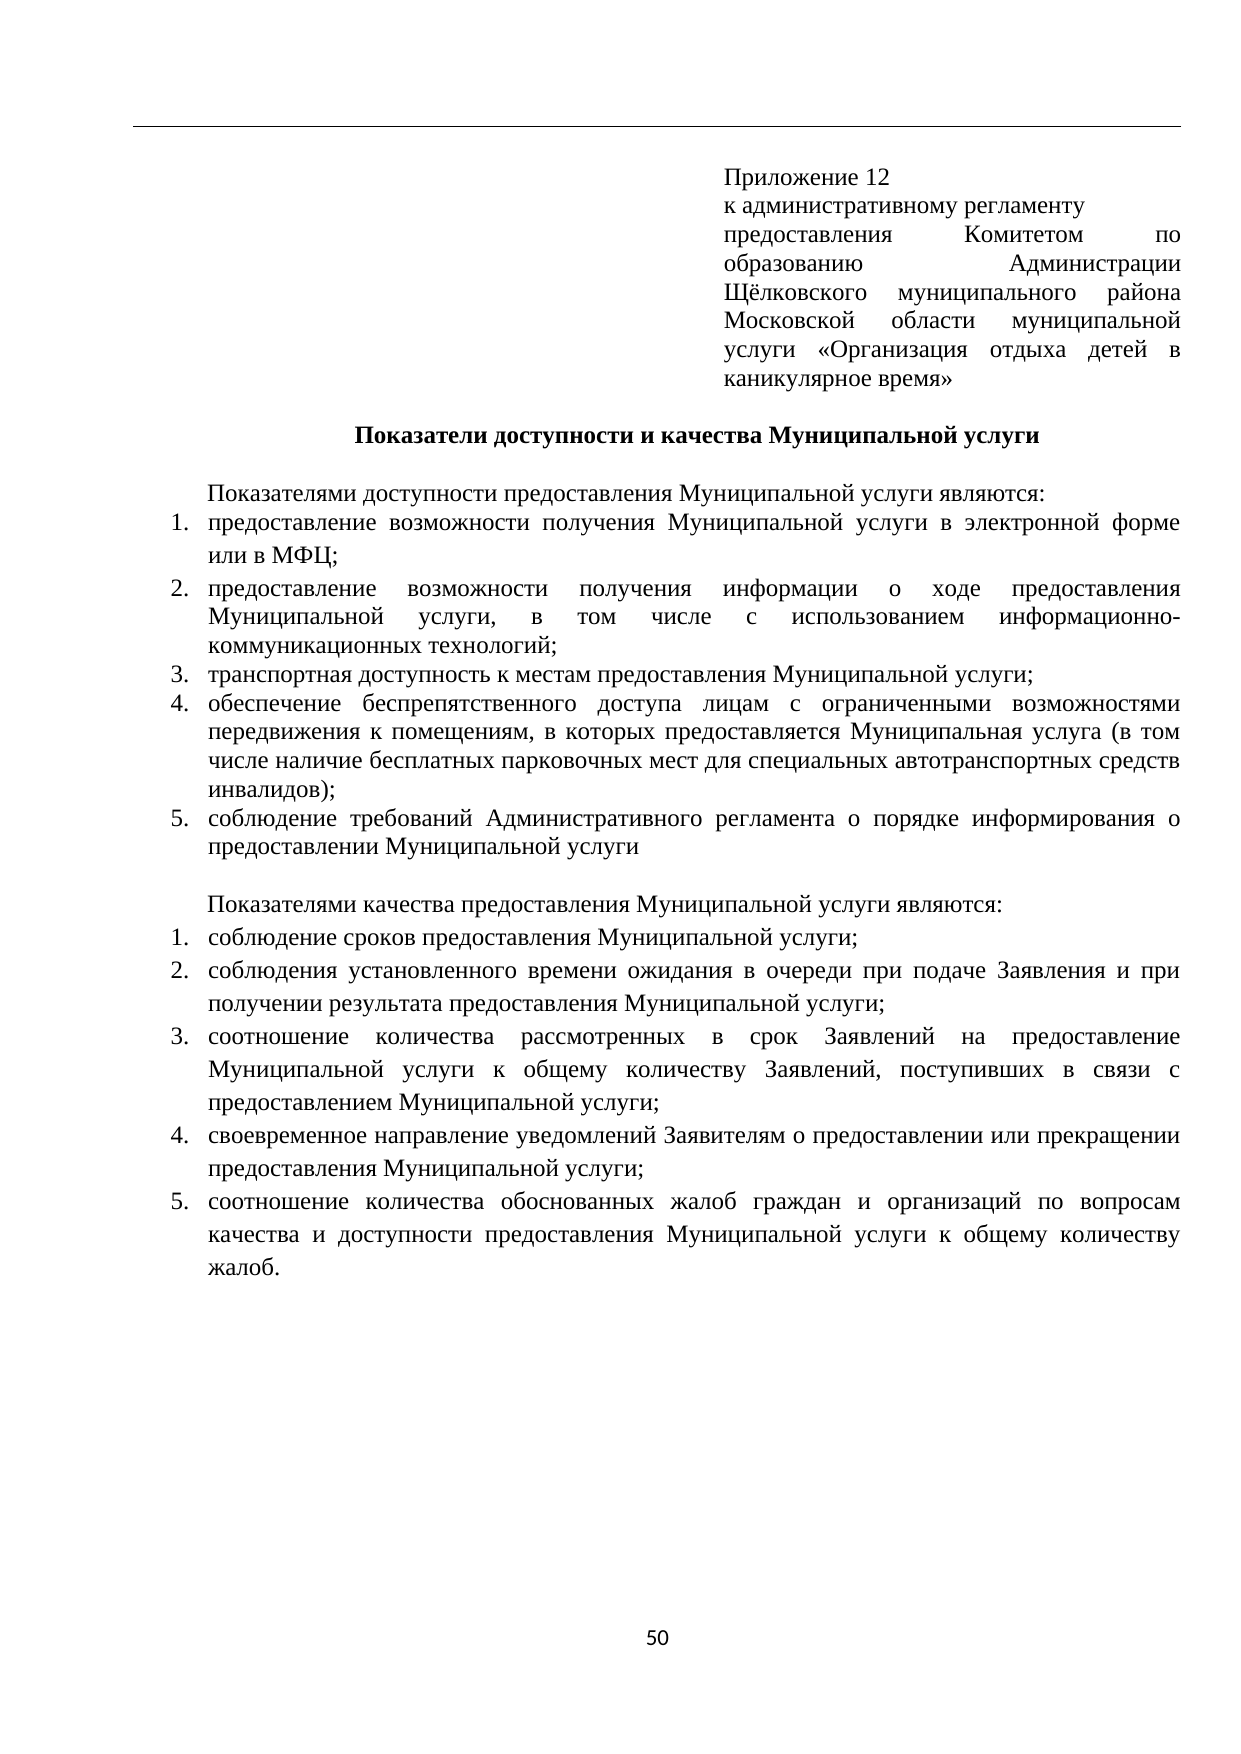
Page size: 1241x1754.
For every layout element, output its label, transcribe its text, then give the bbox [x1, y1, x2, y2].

list соблюдение сроков предоставления Муниципальной услуги; [170, 922, 1181, 951]
text своевременное направление уведомлений Заявителям о предоставлении или прекращении предоставления Муниципальной услуги; [170, 1120, 1181, 1182]
list предоставление возможности получения Муниципальной услуги в электронной форме или в МФЦ; [170, 507, 1181, 568]
text соотношение количества обоснованных жалоб граждан и организаций по вопросам качества и доступности предоставления Муниципальной услуги к общему количеству жалоб. [170, 1186, 1181, 1281]
text транспортная доступность к местам предоставления Муниципальной услуги; [170, 659, 1181, 688]
text предоставление возможности получения информации о ходе предоставления Муниципальной услуги, в том числе с использованием информационно-коммуникационных технологий; [170, 573, 1181, 659]
text соблюдения установленного времени ожидания в очереди при подаче Заявления и при получении результата предоставления Муниципальной услуги; [170, 955, 1181, 1017]
text предоставления Комитетом по образованию Администрации Щёлковского муниципального района Московской области муниципальной услуги «Организация отдыха детей в каникулярное время» [723, 219, 1181, 392]
text Приложение 12 [723, 162, 1181, 190]
text Показателями качества предоставления Муниципальной услуги являются: [133, 889, 1181, 918]
text соотношение количества рассмотренных в срок Заявлений на предоставление Муниципальной услуги к общему количеству Заявлений, поступивших в связи с предоставлением Муниципальной услуги; [170, 1021, 1181, 1116]
text обеспечение беспрепятственного доступа лицам с ограниченными возможностями передвижения к помещениям, в которых предоставляется Муниципальная услуга (в том числе наличие бесплатных парковочных мест для специальных автотранспортных средств инвалидов); [170, 688, 1181, 803]
text Показателями доступности предоставления Муниципальной услуги являются: [133, 478, 1181, 507]
text соблюдение требований Административного регламента о порядке информирования о предоставлении Муниципальной услуги [170, 803, 1181, 860]
text Показатели доступности и качества Муниципальной услуги [133, 420, 1181, 449]
text к административному регламенту [723, 190, 1181, 219]
